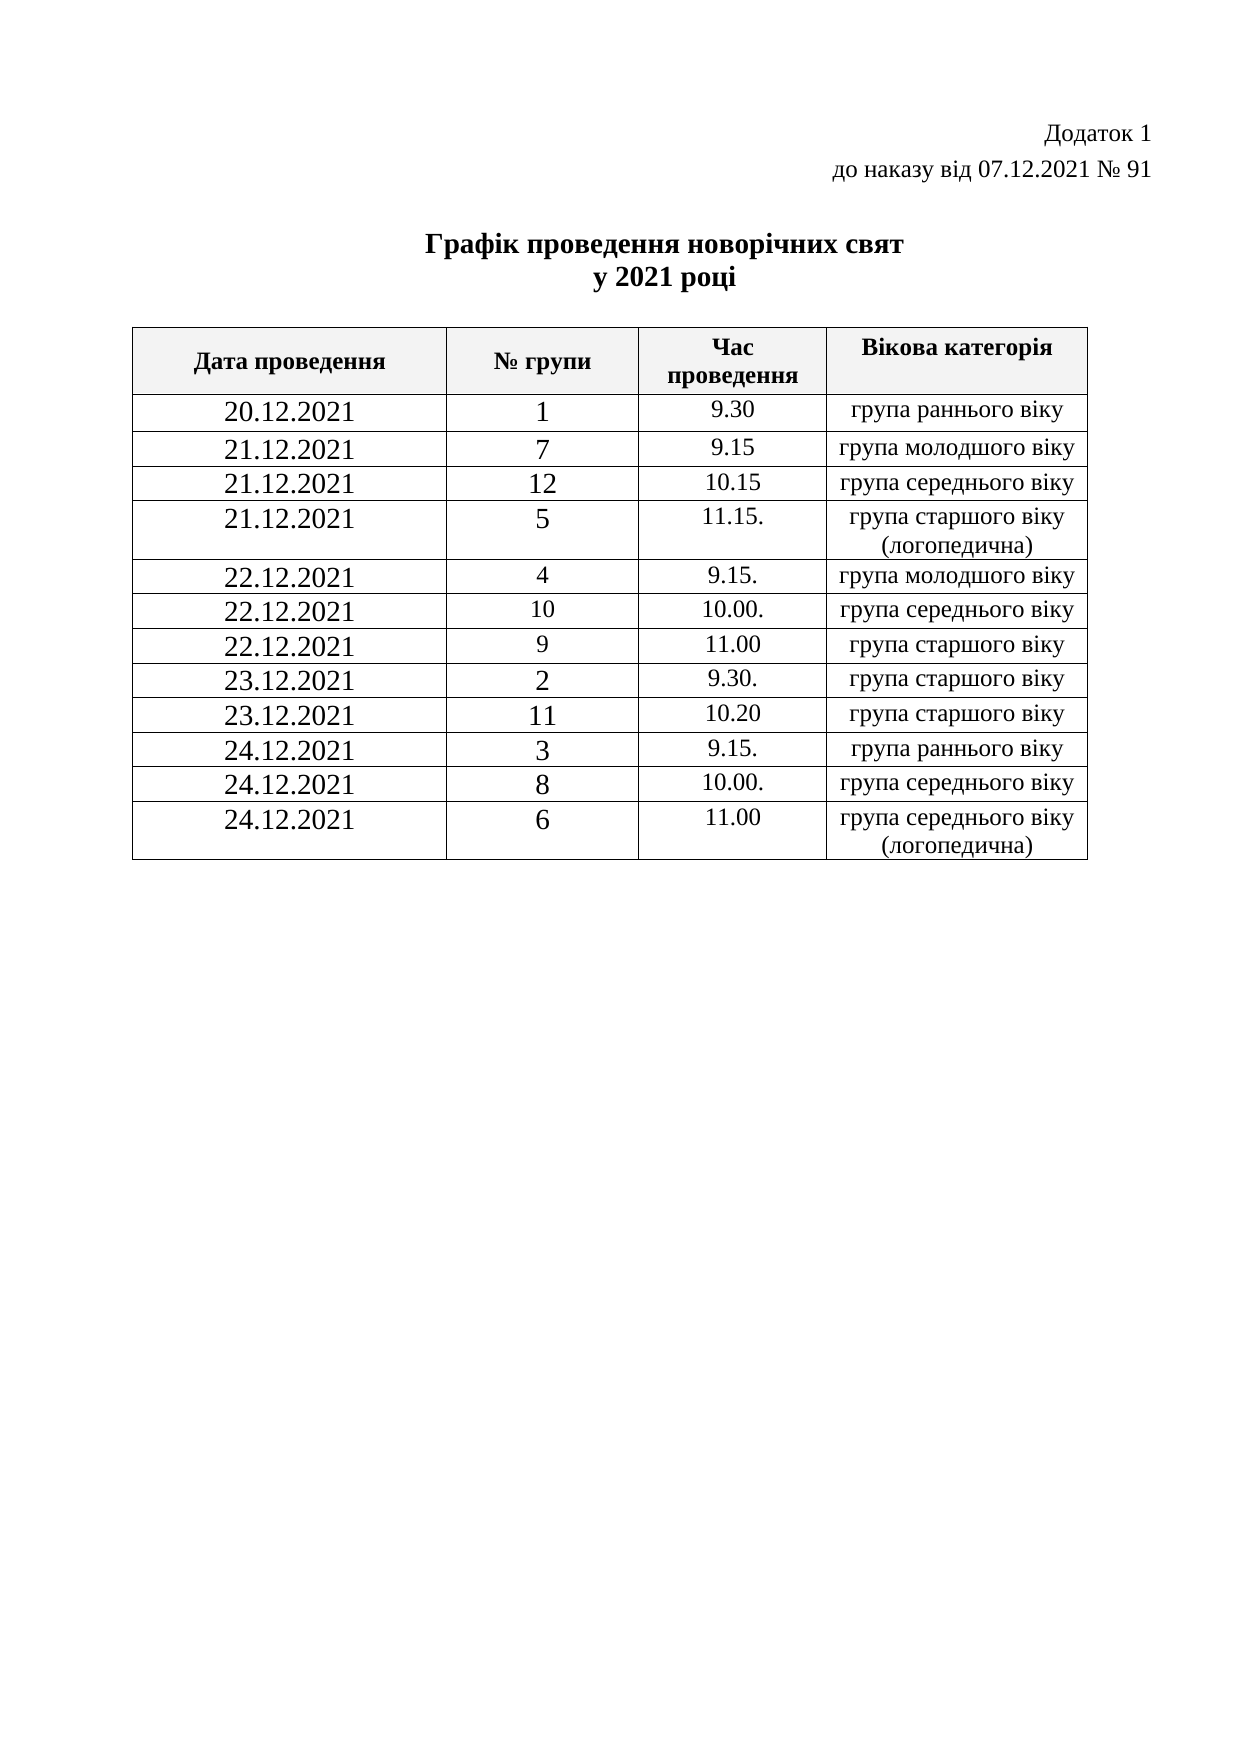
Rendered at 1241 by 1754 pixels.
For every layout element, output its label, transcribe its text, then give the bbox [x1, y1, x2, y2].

table_cell група середнього віку [827, 594, 1087, 628]
table_cell 8 [447, 767, 638, 801]
table_cell 21.12.2021 [133, 432, 446, 466]
text Графік проведення новорічних свят [177, 226, 1152, 259]
table_cell група молодшого віку [827, 560, 1087, 593]
table_cell 12 [447, 467, 638, 500]
table_cell 20.12.2021 [133, 395, 446, 431]
table_cell група середнього віку [827, 467, 1087, 500]
table_cell група середнього віку (логопедична) [827, 802, 1087, 859]
table_cell група старшого віку [827, 698, 1087, 732]
table_cell 6 [447, 802, 638, 859]
table_cell 23.12.2021 [133, 698, 446, 732]
table_cell група середнього віку [827, 767, 1087, 801]
table_cell 24.12.2021 [133, 802, 446, 859]
table_cell 11.15. [639, 501, 826, 559]
table_cell 9.15. [639, 733, 826, 766]
table_cell 10 [447, 594, 638, 628]
table_cell 7 [447, 432, 638, 466]
table_cell група молодшого віку [827, 432, 1087, 466]
text Додаток 1 [177, 118, 1152, 147]
table_cell 21.12.2021 [133, 467, 446, 500]
table_cell 10.00. [639, 594, 826, 628]
table_cell 9 [447, 629, 638, 662]
table_cell 4 [447, 560, 638, 593]
table_cell група старшого віку [827, 664, 1087, 697]
table_cell 24.12.2021 [133, 733, 446, 766]
table_cell 11.00 [639, 802, 826, 859]
table_cell 22.12.2021 [133, 629, 446, 662]
table_cell 9.30. [639, 664, 826, 697]
table_cell група старшого віку [827, 629, 1087, 662]
table_cell 5 [447, 501, 638, 559]
text до наказу від 07.12.2021 № 91 [177, 154, 1152, 183]
table_cell 11.00 [639, 629, 826, 662]
table_cell 9.15. [639, 560, 826, 593]
table_cell 2 [447, 664, 638, 697]
table_cell 10.20 [639, 698, 826, 732]
table_cell 3 [447, 733, 638, 766]
table_header Вікова категорія [827, 328, 1087, 393]
table_cell 22.12.2021 [133, 594, 446, 628]
table_header № групи [447, 328, 638, 393]
table_cell група раннього віку [827, 395, 1087, 431]
table_cell 11 [447, 698, 638, 732]
text у 2021 році [177, 259, 1152, 293]
table_cell група раннього віку [827, 733, 1087, 766]
table_cell 10.15 [639, 467, 826, 500]
table_cell 9.15 [639, 432, 826, 466]
table_header Дата проведення [133, 328, 446, 393]
table_cell 23.12.2021 [133, 664, 446, 697]
table_cell 24.12.2021 [133, 767, 446, 801]
table_cell 21.12.2021 [133, 501, 446, 559]
table_cell 10.00. [639, 767, 826, 801]
table_cell група старшого віку (логопедична) [827, 501, 1087, 559]
table_cell 1 [447, 395, 638, 431]
table_cell 22.12.2021 [133, 560, 446, 593]
table_header Час проведення [639, 328, 826, 393]
table_cell 9.30 [639, 395, 826, 431]
